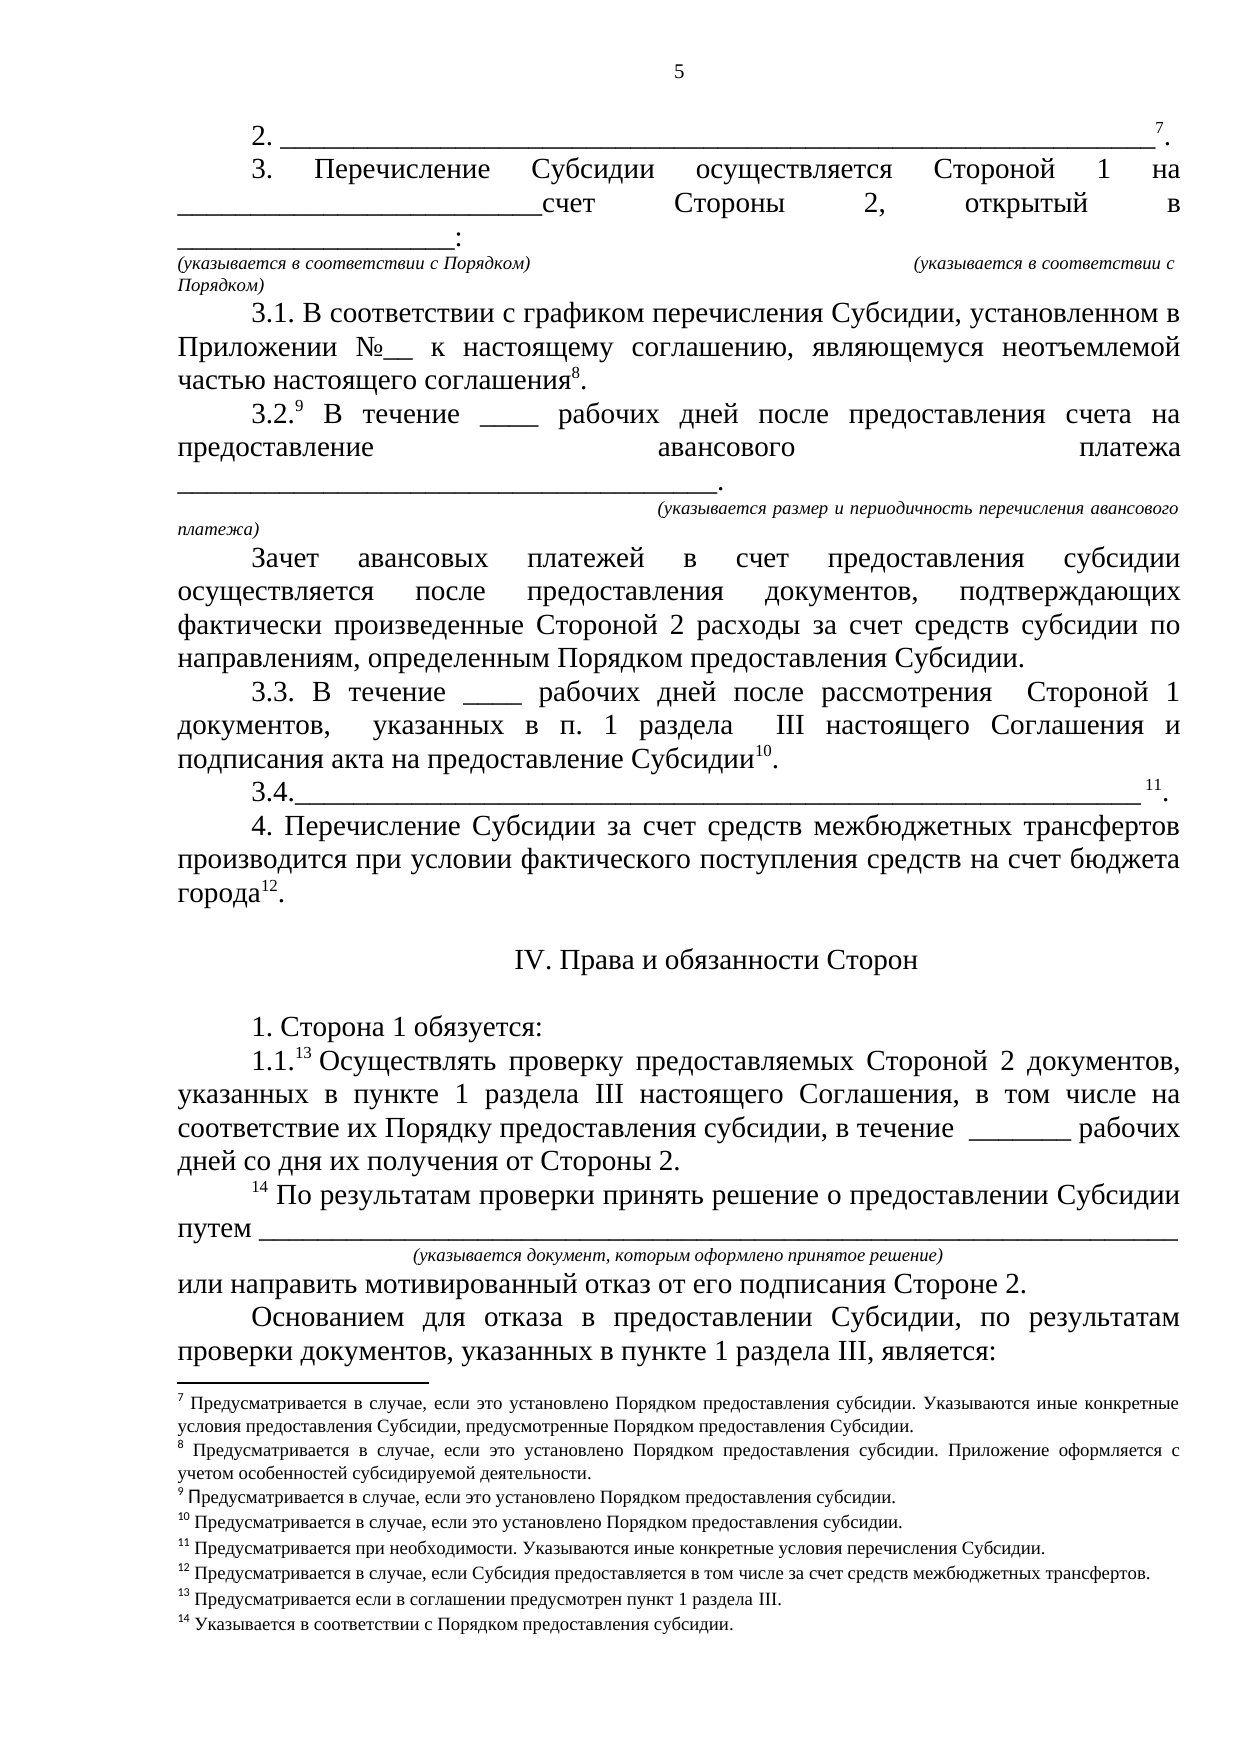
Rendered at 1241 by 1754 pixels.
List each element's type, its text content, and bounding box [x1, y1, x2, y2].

text 1.1. Осуществлять проверку предоставляемых Стороной 2 документов, указанных в пункте 1 раздела III настоящего Соглашения, в том числе на соответствие их Порядку предоставления субсидии, в течение _______ рабочих дней со дня их получения от Стороны 2. [177, 1043, 1181, 1177]
text IV. Права и обязанности Сторон [177, 942, 1181, 976]
text (указывается размер и периодичность перечисления авансового платежа) [177, 497, 1181, 540]
text или направить мотивированный отказ от его подписания Стороне 2. [177, 1266, 1181, 1299]
text (указывается документ, которым оформлено принятое решение) [177, 1244, 1181, 1266]
text 1. Сторона 1 обязуется: [177, 1009, 1181, 1043]
text 4. Перечисление Субсидии за счет средств межбюджетных трансфертов производится при условии фактического поступления средств на счет бюджета города. [177, 808, 1181, 909]
text 3.1. В соответствии с графиком перечисления Субсидии, установленном в Приложении №__ к настоящему соглашению, являющемуся неотъемлемой частью настоящего соглашения. [177, 295, 1181, 396]
text 3.3. В течение ____ рабочих дней после рассмотрения Стороной 1 документов, указанных в п. 1 раздела III настоящего Соглашения и подписания акта на предоставление Субсидии. [177, 674, 1181, 774]
text Зачет авансовых платежей в счет предоставления субсидии осуществляется после предоставления документов, подтверждающих фактически произведенные Стороной 2 расходы за счет средств субсидии по направлениям, определенным Порядком предоставления Субсидии. [177, 540, 1181, 674]
text По результатам проверки принять решение о предоставлении Субсидии путем _______________________________________________________________ [177, 1177, 1181, 1244]
text Основанием для отказа в предоставлении Субсидии, по результатам проверки документов, указанных в пункте 1 раздела III, является: [177, 1299, 1181, 1366]
text 3. Перечисление Субсидии осуществляется Стороной 1 на _________________________счет Стороны 2, открытый в ___________________: [177, 152, 1181, 252]
text 3.4.__________________________________________________________ . [177, 774, 1181, 808]
text 3.2. В течение ____ рабочих дней после предоставления счета на предоставление авансового платежа _____________________________________. [177, 396, 1181, 497]
text (указывается в соответствии с Порядком) (указывается в соответствии с Порядком) [177, 252, 1181, 295]
text 2. ____________________________________________________________. [177, 118, 1181, 152]
